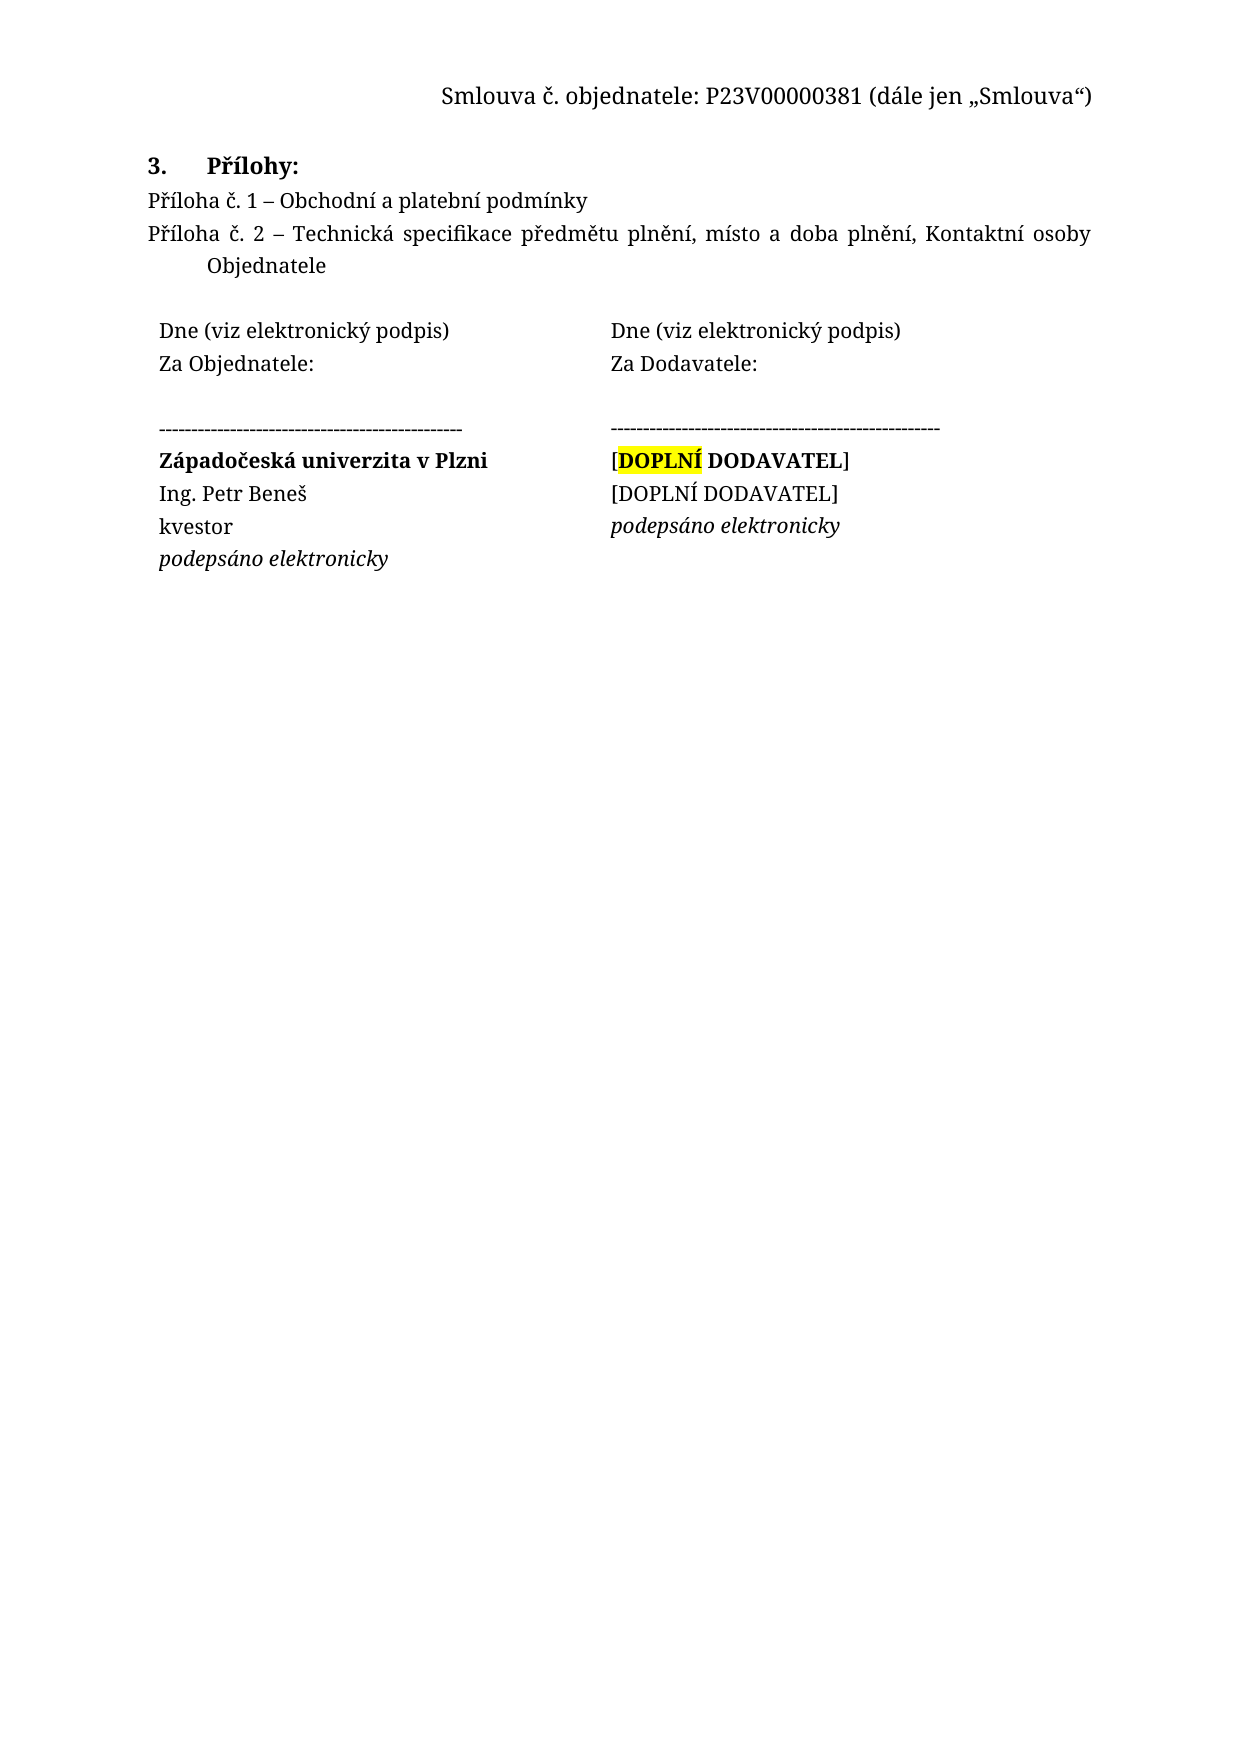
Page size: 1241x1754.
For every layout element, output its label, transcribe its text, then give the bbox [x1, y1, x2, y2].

text Příloha č. 1 – Obchodní a platební podmínky [148, 186, 1093, 214]
text Příloha č. 2 – Technická specifikace předmětu plnění, místo a doba plnění, Kontaktní osoby Objednatele [148, 219, 1093, 280]
list Přílohy: [148, 150, 1093, 181]
table_header Dne (viz elektronický podpis) Za Objednatele: ----------------------------------------------- Západočeská univerzita v Plzni Ing. Petr Beneš kvestor podepsáno elektronicky [148, 316, 599, 577]
table_header Dne (viz elektronický podpis) Za Dodavatele: --------------------------------------------------- [DOPLNÍ DODAVATEL] [DOPLNÍ DODAVATEL] podepsáno elektronicky [599, 316, 1051, 577]
